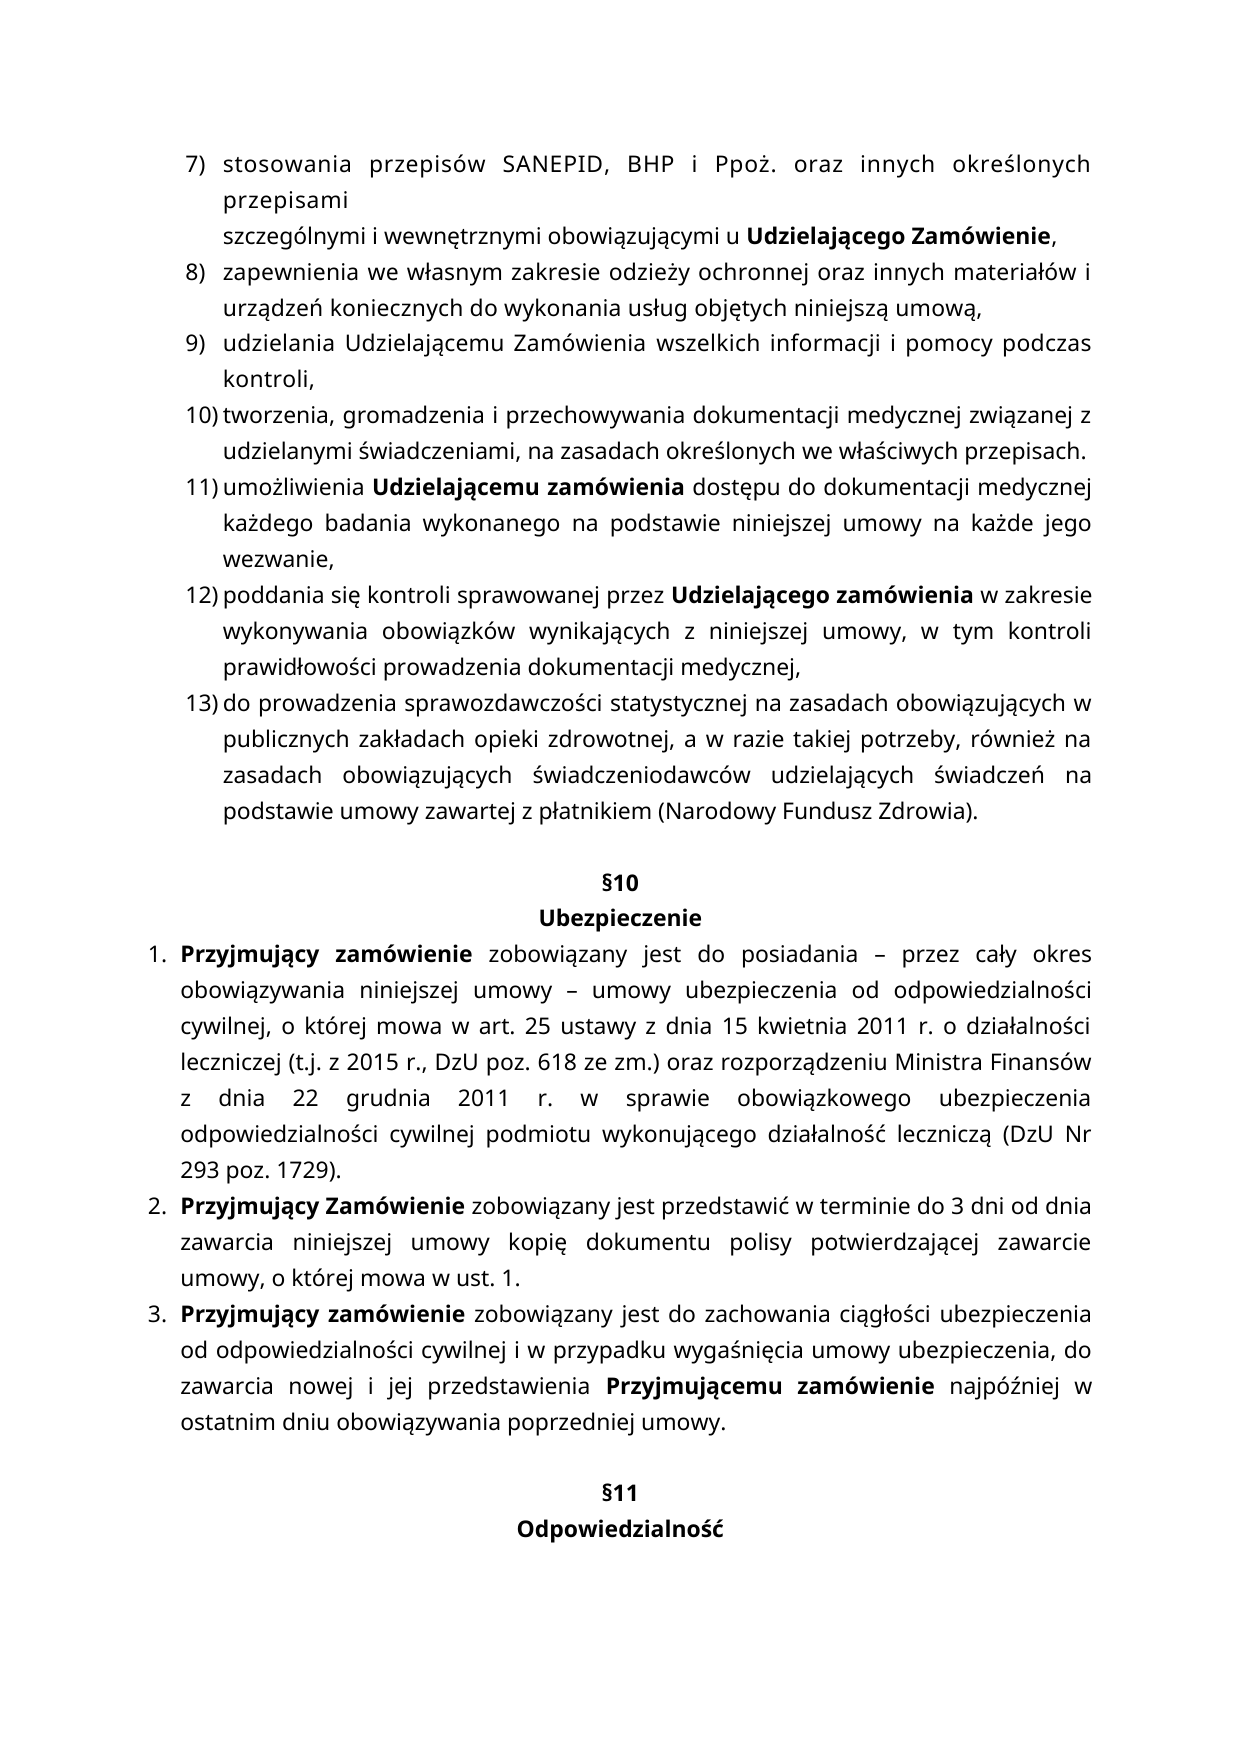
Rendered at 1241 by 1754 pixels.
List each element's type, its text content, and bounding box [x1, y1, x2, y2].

list poddania się kontroli sprawowanej przez Udzielającego zamówienia w zakresie wykonywania obowiązków wynikających z niniejszej umowy, w tym kontroli prawidłowości prowadzenia dokumentacji medycznej, [185, 579, 1092, 682]
list Przyjmujący zamówienie zobowiązany jest do posiadania – przez cały okres obowiązywania niniejszej umowy – umowy ubezpieczenia od odpowiedzialności cywilnej, o której mowa w art. 25 ustawy z dnia 15 kwietnia 2011 r. o działalności leczniczej (t.j. z 2015 r., DzU poz. 618 ze zm.) oraz rozporządzeniu Ministra Finansów z dnia 22 grudnia 2011 r. w sprawie obowiązkowego ubezpieczenia odpowiedzialności cywilnej podmiotu wykonującego działalność leczniczą (DzU Nr 293 poz. 1729). [148, 938, 1092, 1185]
list udzielania Udzielającemu Zamówienia wszelkich informacji i pomocy podczas kontroli, [185, 327, 1092, 394]
list Przyjmujący zamówienie zobowiązany jest do zachowania ciągłości ubezpieczenia od odpowiedzialności cywilnej i w przypadku wygaśnięcia umowy ubezpieczenia, do zawarcia nowej i jej przedstawienia Przyjmującemu zamówienie najpóźniej w ostatnim dniu obowiązywania poprzedniej umowy. [148, 1298, 1092, 1437]
list zapewnienia we własnym zakresie odzieży ochronnej oraz innych materiałów i urządzeń koniecznych do wykonania usług objętych niniejszą umową, [185, 256, 1092, 323]
list do prowadzenia sprawozdawczości statystycznej na zasadach obowiązujących w publicznych zakładach opieki zdrowotnej, a w razie takiej potrzeby, również na zasadach obowiązujących świadczeniodawców udzielających świadczeń na podstawie umowy zawartej z płatnikiem (Narodowy Fundusz Zdrowia). [185, 687, 1092, 826]
list stosowania przepisów SANEPID, BHP i Ppoż. oraz innych określonych przepisami szczególnymi i wewnętrznymi obowiązującymi u Udzielającego Zamówienie, [185, 148, 1092, 251]
list Przyjmujący Zamówienie zobowiązany jest przedstawić w terminie do 3 dni od dnia zawarcia niniejszej umowy kopię dokumentu polisy potwierdzającej zawarcie umowy, o której mowa w ust. 1. [148, 1190, 1092, 1293]
text §11 [148, 1477, 1092, 1509]
list umożliwienia Udzielającemu zamówienia dostępu do dokumentacji medycznej każdego badania wykonanego na podstawie niniejszej umowy na każde jego wezwanie, [185, 471, 1092, 574]
text Odpowiedzialność [148, 1513, 1092, 1544]
text Ubezpieczenie [148, 902, 1092, 934]
text §10 [148, 866, 1092, 898]
list tworzenia, gromadzenia i przechowywania dokumentacji medycznej związanej z udzielanymi świadczeniami, na zasadach określonych we właściwych przepisach. [185, 399, 1092, 466]
